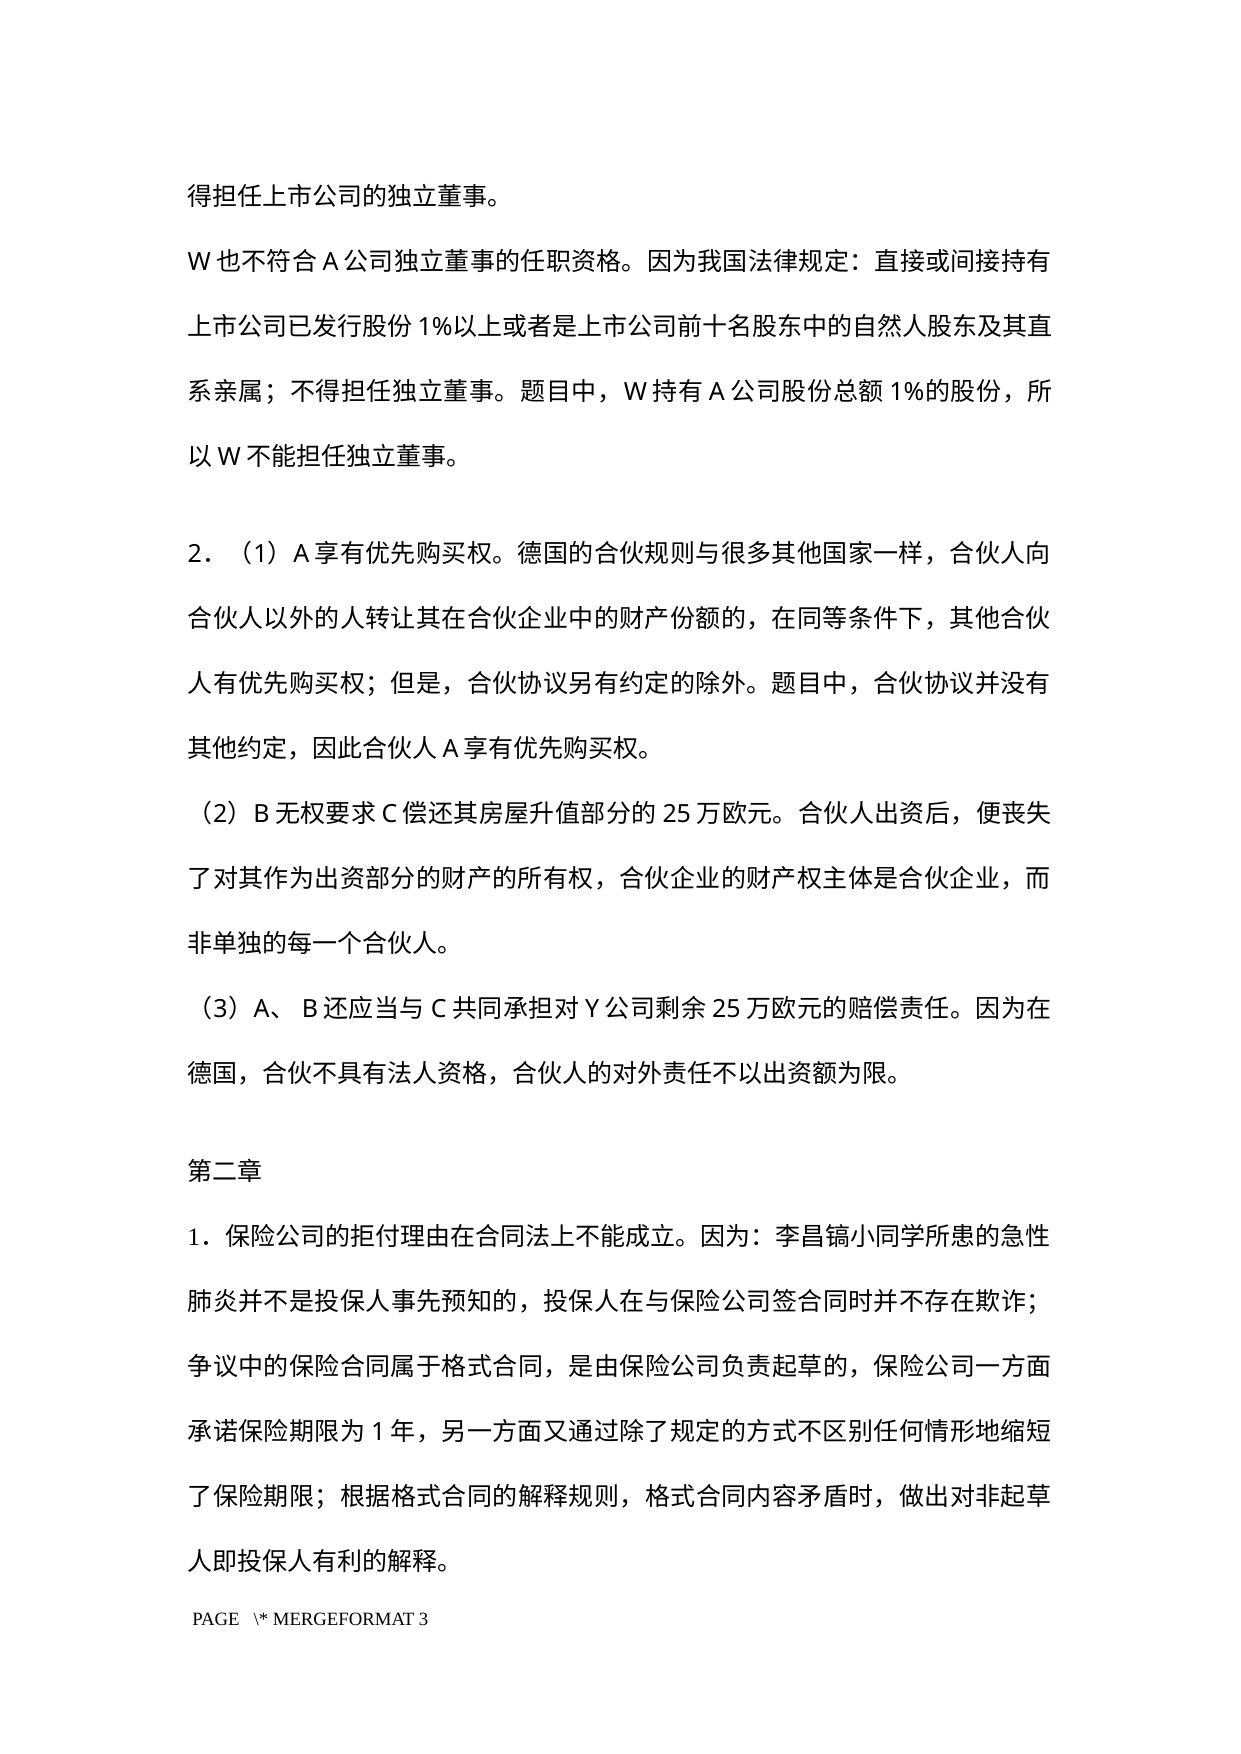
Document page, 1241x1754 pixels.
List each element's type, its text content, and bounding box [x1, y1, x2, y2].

text （2）B无权要求C偿还其房屋升值部分的25万欧元。合伙人出资后，便丧失了对其作为出资部分的财产的所有权，合伙企业的财产权主体是合伙企业，而非单独的每一个合伙人。 [187, 779, 1053, 974]
text （3）A、 B还应当与C共同承担对Y公司剩余25万欧元的赔偿责任。因为在德国，合伙不具有法人资格，合伙人的对外责任不以出资额为限。 [187, 974, 1053, 1104]
text 第二章 [187, 1137, 1053, 1202]
text 1．保险公司的拒付理由在合同法上不能成立。因为：李昌镐小同学所患的急性肺炎并不是投保人事先预知的，投保人在与保险公司签合同时并不存在欺诈；争议中的保险合同属于格式合同，是由保险公司负责起草的，保险公司一方面承诺保险期限为1年，另一方面又通过除了规定的方式不区别任何情形地缩短了保险期限；根据格式合同的解释规则，格式合同内容矛盾时，做出对非起草人即投保人有利的解释。 [187, 1202, 1053, 1592]
text 2．（1）A享有优先购买权。德国的合伙规则与很多其他国家一样，合伙人向合伙人以外的人转让其在合伙企业中的财产份额的，在同等条件下，其他合伙人有优先购买权；但是，合伙协议另有约定的除外。题目中，合伙协议并没有其他约定，因此合伙人A享有优先购买权。 [187, 519, 1053, 779]
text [187, 162, 1053, 227]
text W也不符合A公司独立董事的任职资格。因为我国法律规定：直接或间接持有上市公司已发行股份1%以上或者是上市公司前十名股东中的自然人股东及其直系亲属；不得担任独立董事。题目中，W持有A公司股份总额1%的股份，所以W不能担任独立董事。 [187, 227, 1053, 487]
